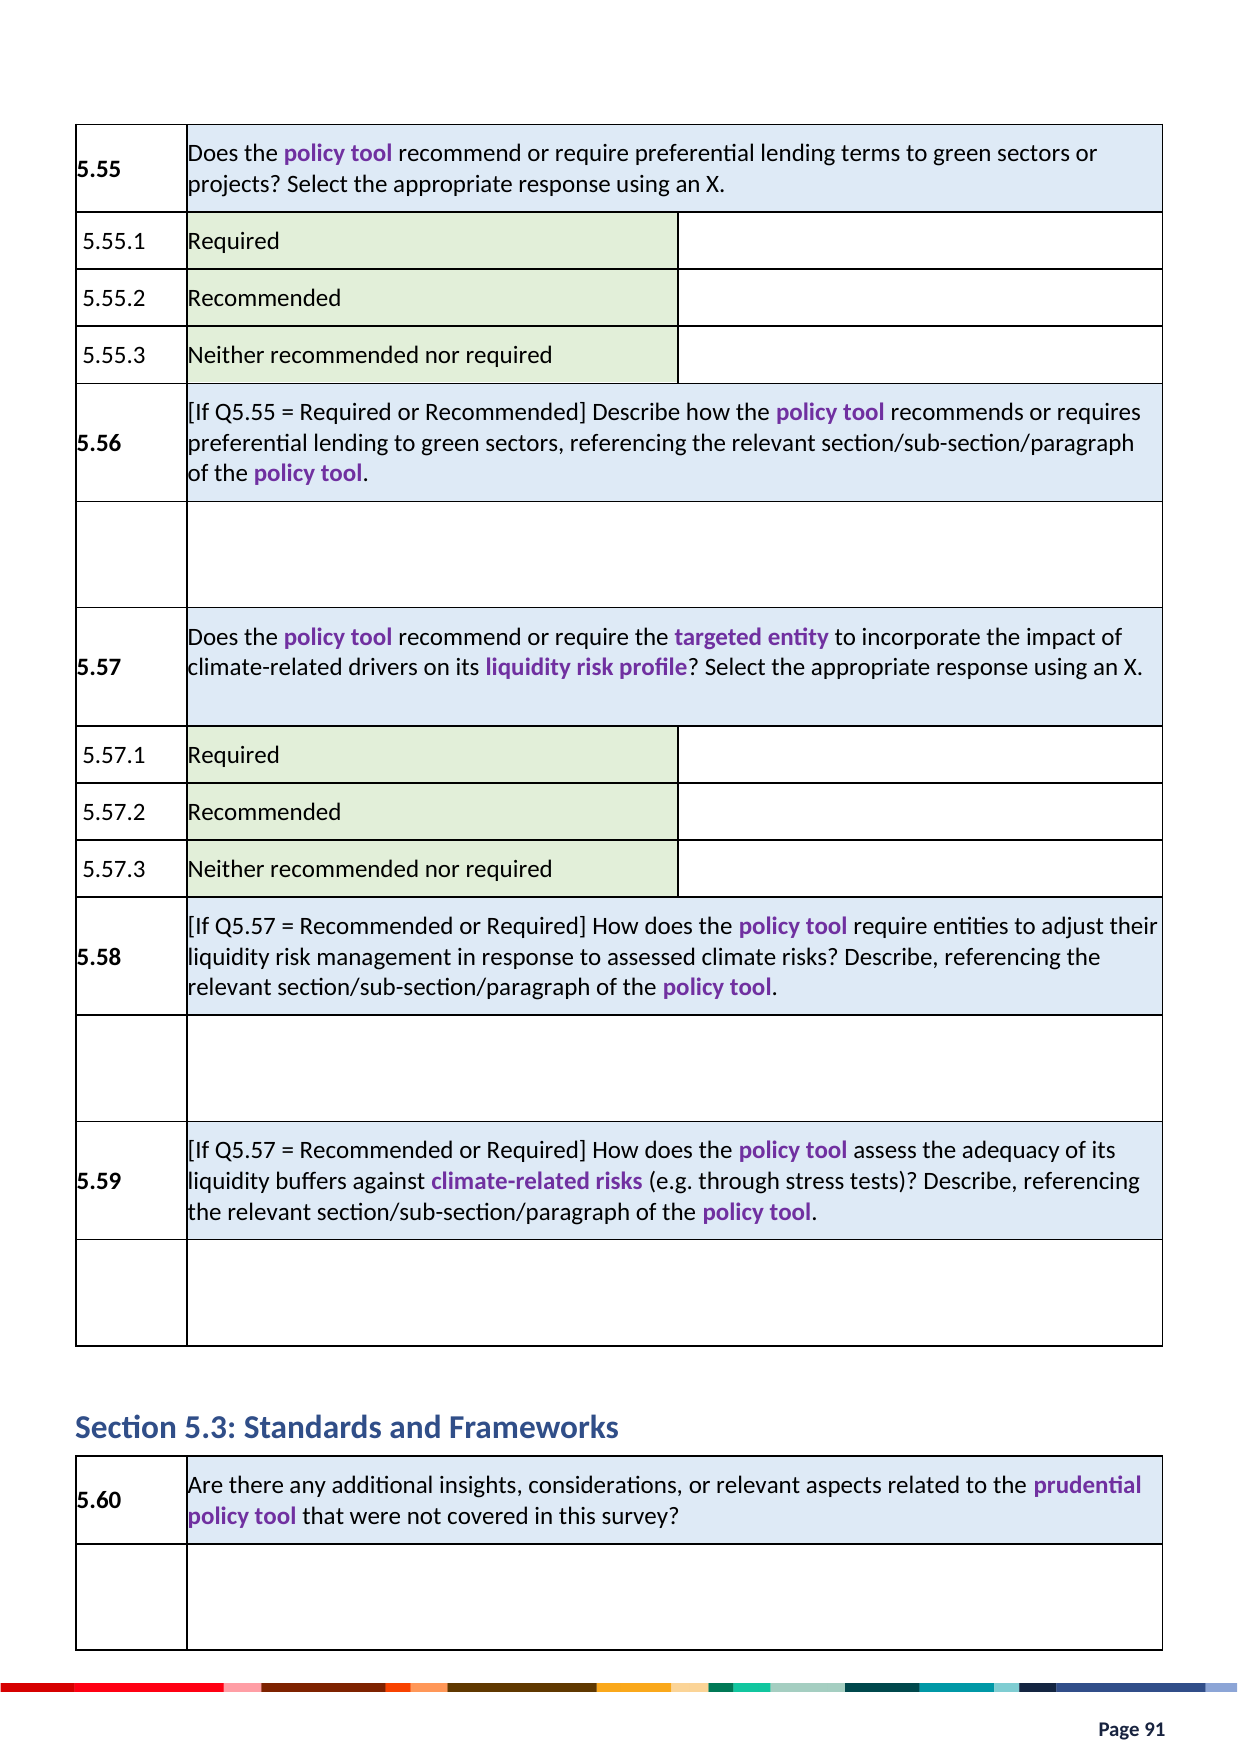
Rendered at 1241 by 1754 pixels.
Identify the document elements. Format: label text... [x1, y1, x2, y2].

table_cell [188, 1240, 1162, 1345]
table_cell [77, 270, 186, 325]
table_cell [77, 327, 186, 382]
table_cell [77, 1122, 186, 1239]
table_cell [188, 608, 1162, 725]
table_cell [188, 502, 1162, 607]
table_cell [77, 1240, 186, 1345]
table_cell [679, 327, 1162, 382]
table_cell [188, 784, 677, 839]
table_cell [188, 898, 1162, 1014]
picture [0, 1683, 1236, 1692]
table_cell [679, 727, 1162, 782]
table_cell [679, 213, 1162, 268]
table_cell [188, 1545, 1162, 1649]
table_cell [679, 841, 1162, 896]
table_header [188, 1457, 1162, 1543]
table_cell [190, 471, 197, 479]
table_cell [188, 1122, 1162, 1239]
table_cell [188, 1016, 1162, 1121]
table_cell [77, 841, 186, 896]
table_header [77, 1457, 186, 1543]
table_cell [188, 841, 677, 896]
subtitle Section 5.3: Standards and Frameworks [75, 1406, 1165, 1447]
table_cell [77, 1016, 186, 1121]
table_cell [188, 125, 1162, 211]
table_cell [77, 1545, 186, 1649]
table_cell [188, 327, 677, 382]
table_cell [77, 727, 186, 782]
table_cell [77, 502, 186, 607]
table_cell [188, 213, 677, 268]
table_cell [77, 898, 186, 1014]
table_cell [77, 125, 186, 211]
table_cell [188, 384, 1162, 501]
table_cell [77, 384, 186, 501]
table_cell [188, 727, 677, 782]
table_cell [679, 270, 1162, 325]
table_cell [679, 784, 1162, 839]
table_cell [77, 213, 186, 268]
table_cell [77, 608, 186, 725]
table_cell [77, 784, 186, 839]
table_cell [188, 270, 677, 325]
